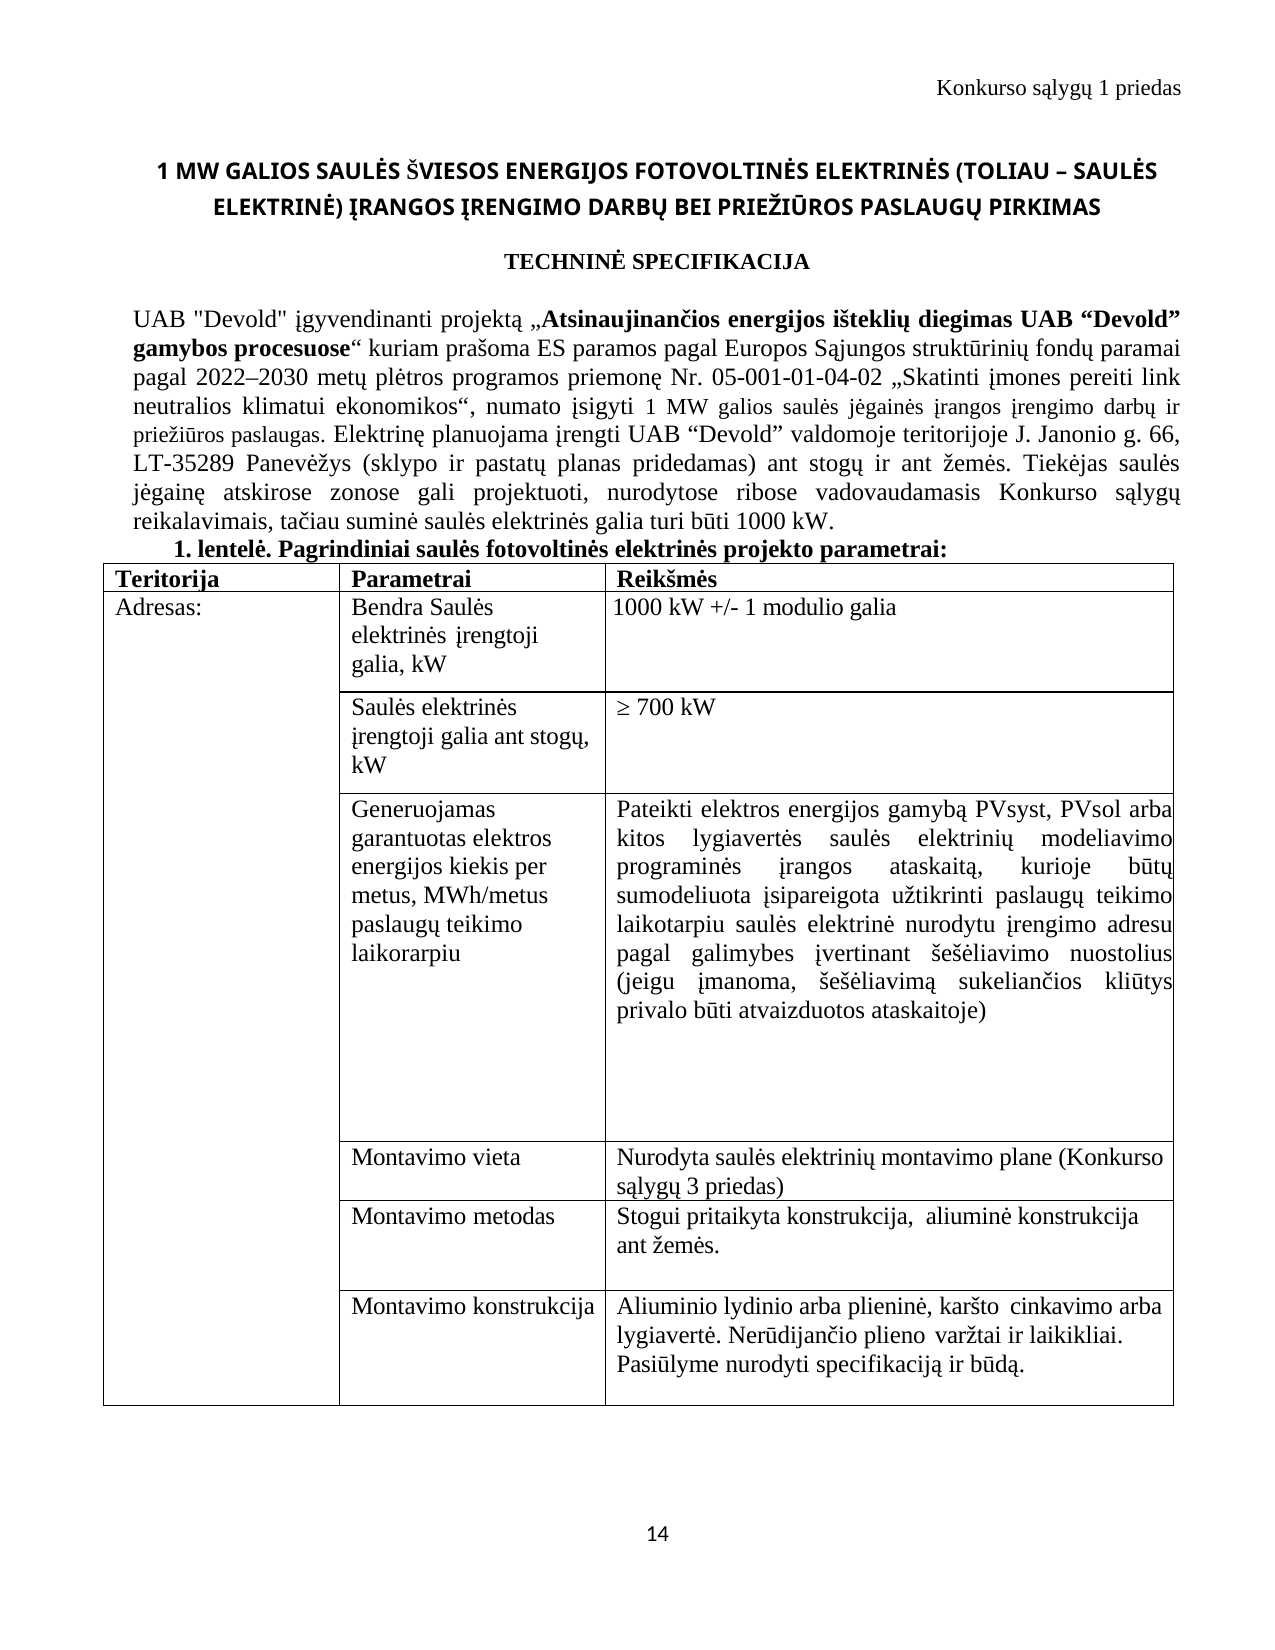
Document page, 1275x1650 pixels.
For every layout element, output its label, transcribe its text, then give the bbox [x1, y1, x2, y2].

table_cell Montavimo metodas [340, 1201, 605, 1290]
text TECHNINĖ SPECIFIKACIJA [133, 248, 1181, 274]
table_cell Montavimo vieta [340, 1142, 605, 1200]
table_cell Montavimo konstrukcija [340, 1291, 605, 1405]
table_header Parametrai [340, 564, 605, 591]
table_cell Nurodyta saulės elektrinių montavimo plane (Konkurso sąlygų 3 priedas) [606, 1142, 1173, 1200]
table_cell Generuojamas garantuotas elektros energijos kiekis per metus, MWh/metus paslaugų teikimo laikorarpiu [340, 794, 605, 1141]
table_header Teritorija [104, 564, 339, 591]
table_cell Pateikti elektros energijos gamybą PVsyst, PVsol arba kitos lygiavertės saulės elektrinių modeliavimo programinės įrangos ataskaitą, kurioje būtų sumodeliuota įsipareigota užtikrinti paslaugų teikimo laikotarpiu saulės elektrinė nurodytu įrengimo adresu pagal galimybes įvertinant šešėliavimo nuostolius (jeigu įmanoma, šešėliavimą sukeliančios kliūtys privalo būti atvaizduotos ataskaitoje) [606, 794, 1173, 1141]
text 1. lentelė. Pagrindiniai saulės fotovoltinės elektrinės projekto parametrai: [173, 534, 1181, 563]
table_cell Stogui pritaikyta konstrukcija, aliuminė konstrukcija ant žemės. [606, 1201, 1173, 1290]
table_cell Adresas: [104, 592, 339, 1405]
table_cell Aliuminio lydinio arba plieninė, karšto cinkavimo arba lygiavertė. Nerūdijančio plieno varžtai ir laikikliai. Pasiūlyme nurodyti specifikaciją ir būdą. [606, 1291, 1173, 1405]
text 1 MW GALIOS saulės šviesos energijos fotovoltinės elektrinės (toliau – saulės elektrinė) įrangos įrengimo darbų BEI PRIEŽIŪROS PASLAUGŲ PIRKIMAS [133, 155, 1181, 222]
table_cell Saulės elektrinės įrengtoji galia ant stogų, kW [340, 693, 605, 793]
table_cell ≥ 700 kW [606, 693, 1173, 793]
table_cell Bendra Saulės elektrinės įrengtoji galia, kW [340, 592, 605, 691]
table_cell 1000 kW +/- 1 modulio galia [606, 592, 1173, 691]
text UAB "Devold" įgyvendinanti projektą „Atsinaujinančios energijos išteklių diegimas UAB “Devold” gamybos procesuose“ kuriam prašoma ES paramos pagal Europos Sąjungos struktūrinių fondų paramai pagal 2022–2030 metų plėtros programos priemonę Nr. 05-001-01-04-02 „Skatinti įmones pereiti link neutralios klimatui ekonomikos“, numato įsigyti 1 MW galios saulės jėgainės įrangos įrengimo darbų ir priežiūros paslaugas. Elektrinę planuojama įrengti UAB “Devold” valdomoje teritorijoje J. Janonio g. 66, LT-35289 Panevėžys (sklypo ir pastatų planas pridedamas) ant stogų ir ant žemės. Tiekėjas saulės jėgainę atskirose zonose gali projektuoti, nurodytose ribose vadovaudamasis Konkurso sąlygų reikalavimais, tačiau suminė saulės elektrinės galia turi būti 1000 kW. [133, 304, 1181, 534]
text Konkurso sąlygų 1 priedas [133, 74, 1181, 100]
table_header Reikšmės [606, 564, 1173, 591]
